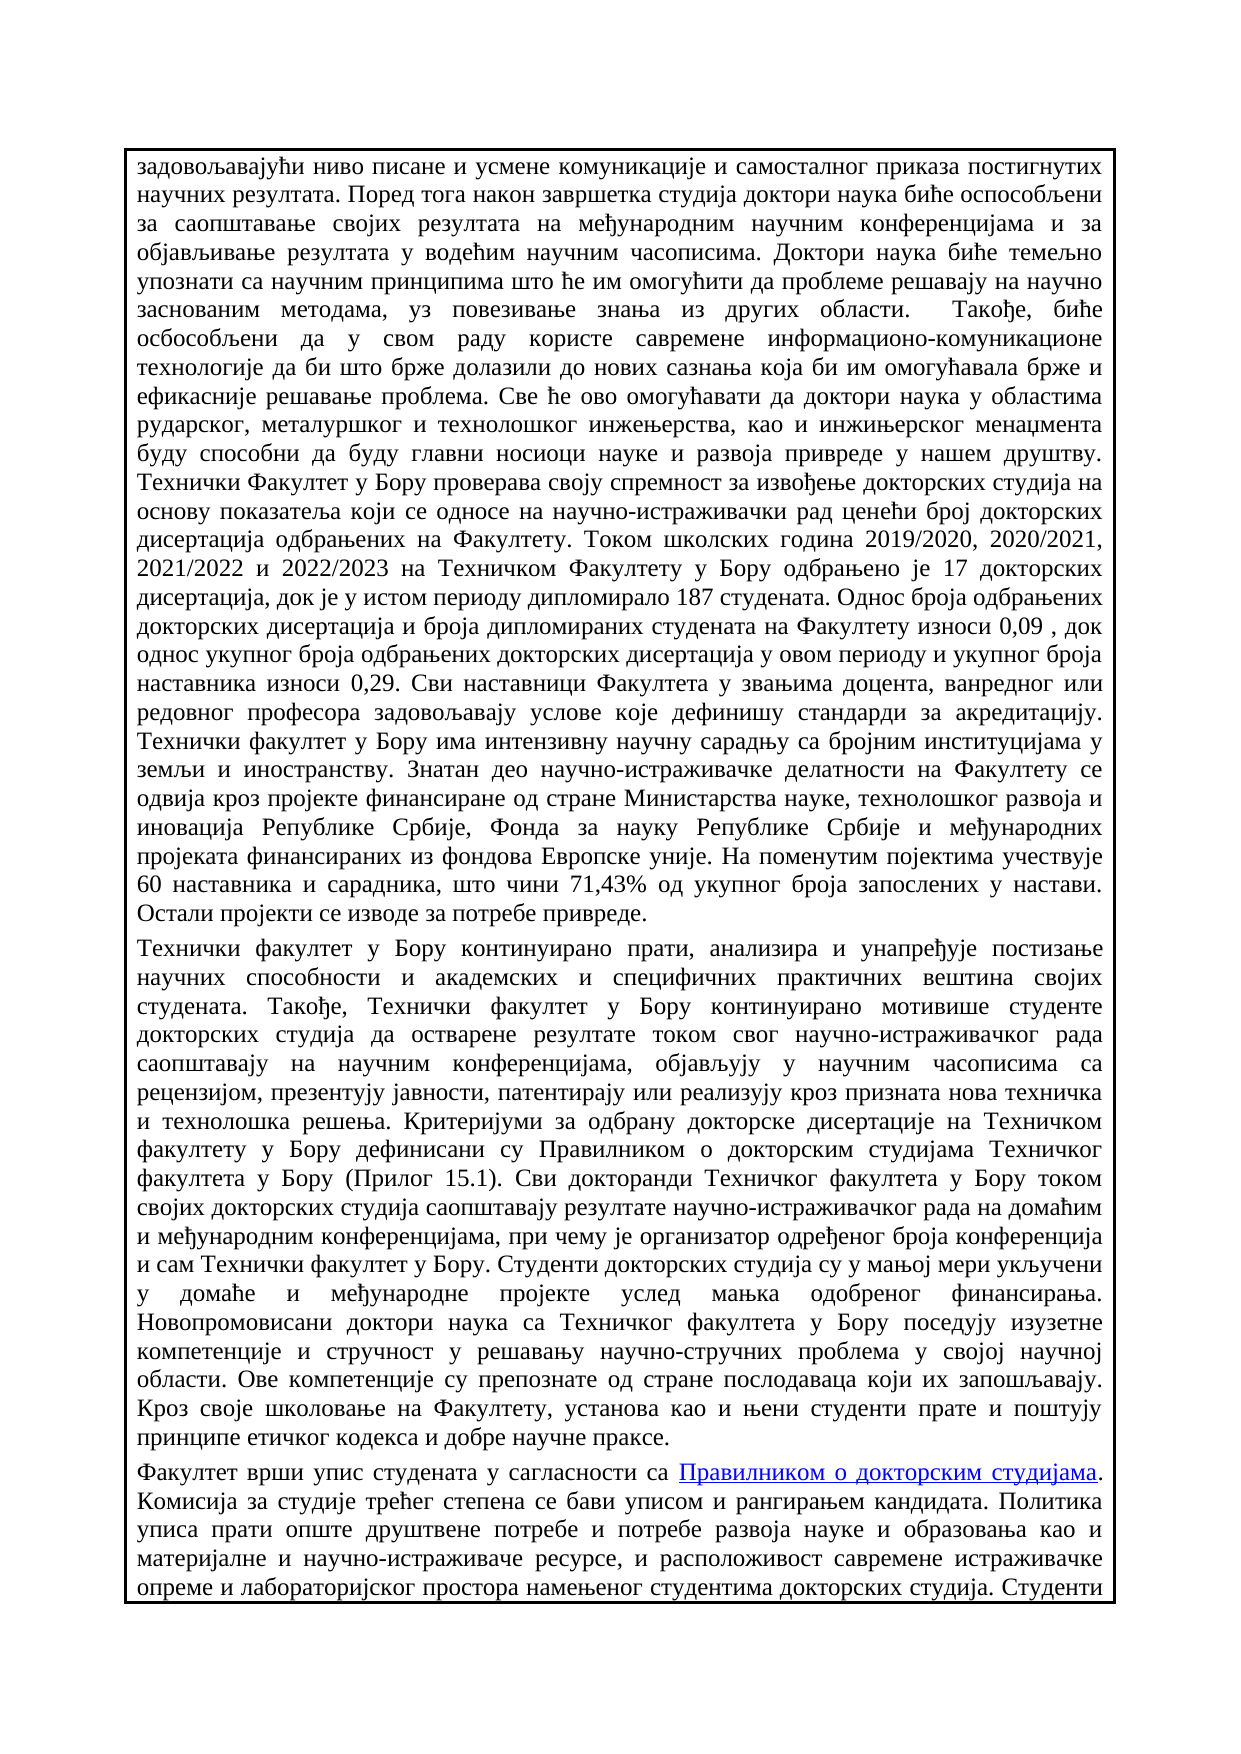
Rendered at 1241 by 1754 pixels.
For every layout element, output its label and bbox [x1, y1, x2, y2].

table_cell [127, 151, 1113, 1601]
